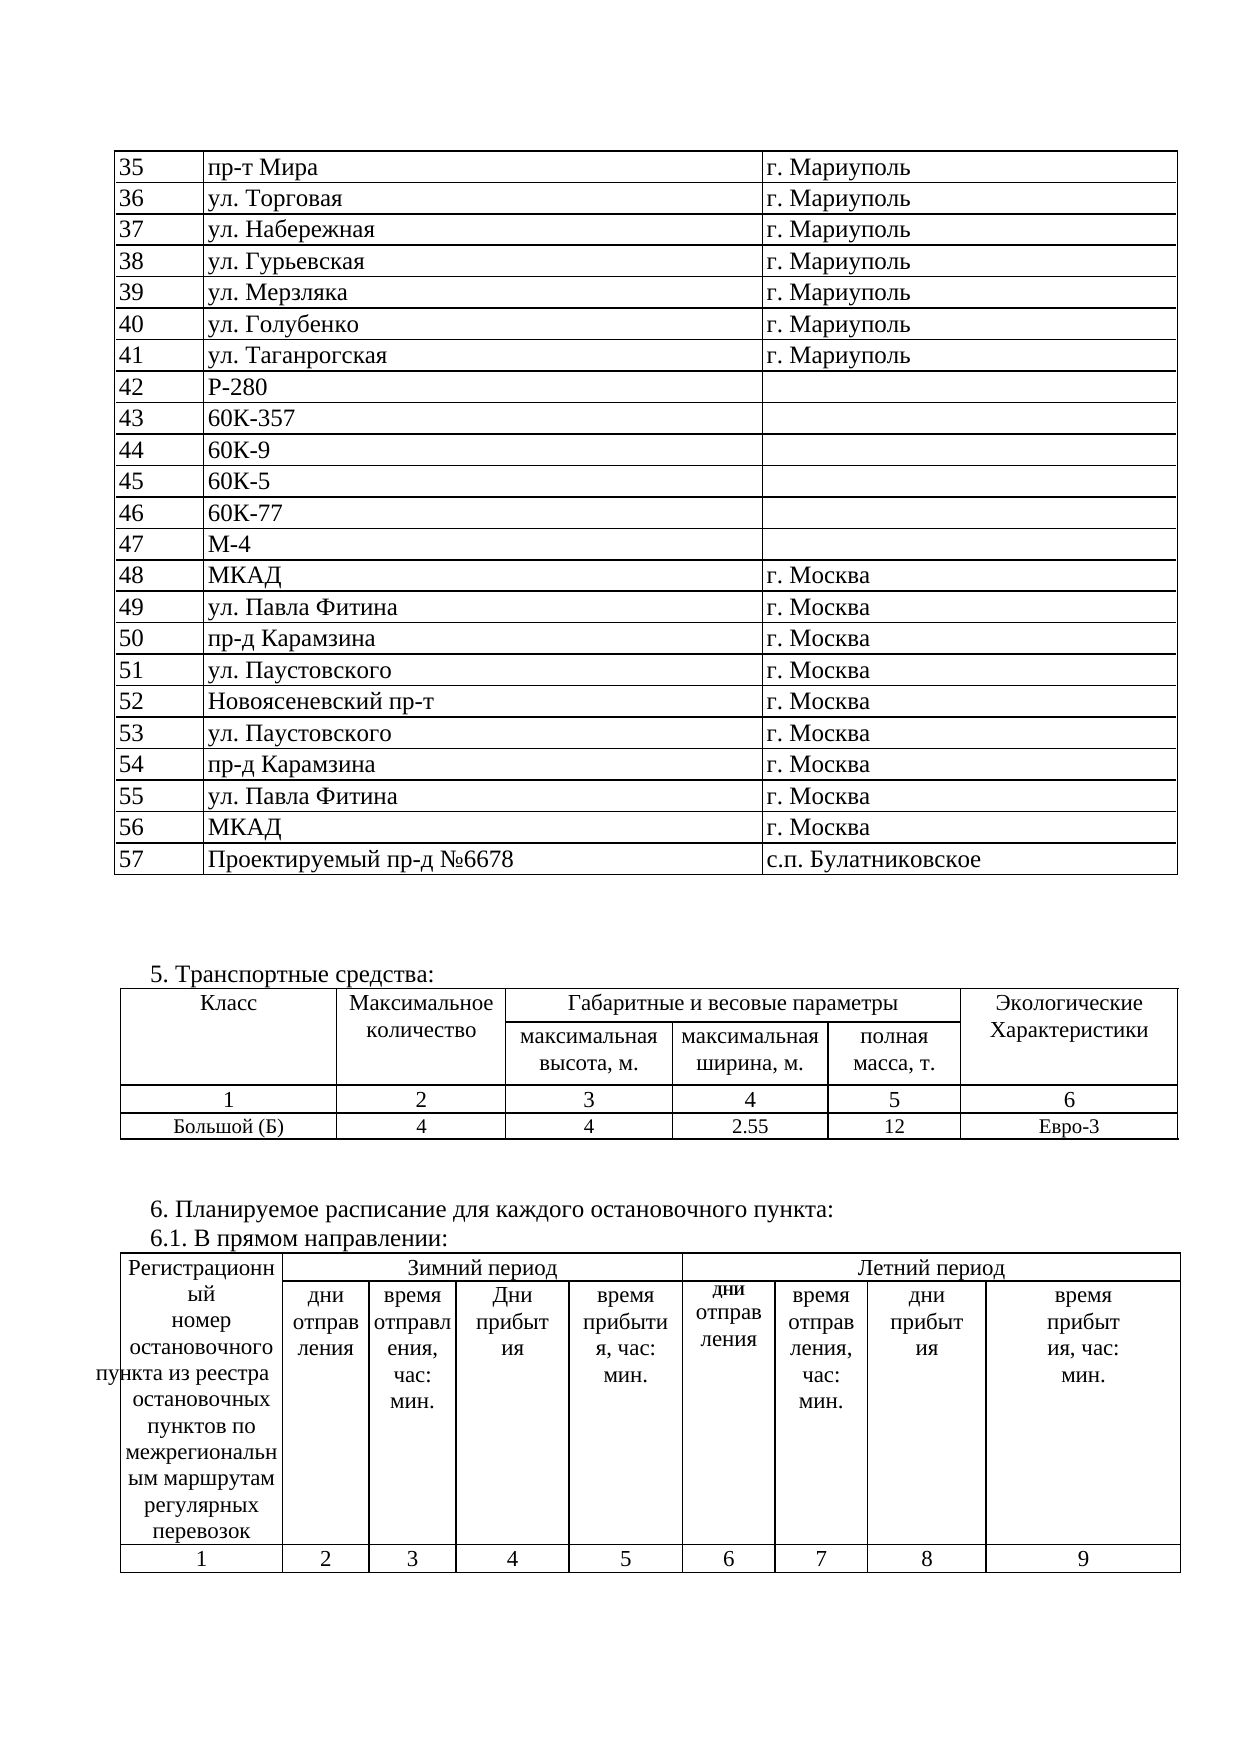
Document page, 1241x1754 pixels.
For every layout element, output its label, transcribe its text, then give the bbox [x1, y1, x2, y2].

table_cell г. Москва [763, 748, 1177, 779]
table_cell 5 [829, 1086, 960, 1112]
text 6. Планируемое расписание для каждого остановочного пункта: [150, 1194, 1090, 1223]
table_cell 60К-9 [204, 435, 762, 464]
table_cell 4 [673, 1086, 827, 1112]
table_cell ул. Мерзляка [204, 277, 762, 307]
table_cell 57 [115, 843, 203, 873]
table_header Габаритные и весовые параметры [506, 989, 960, 1021]
table_cell 60К-5 [204, 466, 762, 496]
table_cell г. Москва [763, 590, 1177, 622]
table_cell 6 [961, 1086, 1177, 1112]
table_cell 4 [457, 1545, 568, 1571]
table_cell 46 [115, 497, 203, 527]
text 6.1. В прямом направлении: [150, 1223, 1090, 1252]
table_cell максимальная высота, м. [506, 1023, 672, 1084]
table_cell 4 [337, 1114, 505, 1138]
table_cell 56 [115, 812, 203, 842]
table_cell 12 [829, 1114, 960, 1138]
table_cell 53 [115, 717, 203, 748]
table_header Экологические Характеристики [961, 989, 1177, 1084]
table_cell Евро-3 [961, 1114, 1177, 1138]
table_cell 41 [115, 340, 203, 370]
table_cell г. Мариуполь [763, 152, 1177, 181]
table_cell 47 [115, 529, 203, 559]
table_cell 49 [115, 591, 203, 622]
table_cell г. Мариуполь [763, 307, 1177, 339]
table_cell время прибыт ия, час: мин. [987, 1282, 1180, 1543]
table_cell Р-280 [204, 372, 762, 402]
table_cell г. Мариуполь [763, 213, 1177, 244]
table_cell г. Москва [763, 622, 1177, 653]
table_cell 60К-77 [204, 498, 762, 527]
table_cell ул. Паустовского [204, 718, 762, 748]
table_cell ДНИ отправ ления [683, 1282, 774, 1543]
table_cell ул. Павла Фитина [204, 781, 762, 811]
table_header Максимальное количество [337, 989, 505, 1084]
table_cell г. Москва [763, 559, 1177, 590]
table_cell 1 [121, 1086, 336, 1112]
table_cell 3 [370, 1545, 455, 1571]
table_cell 45 [115, 466, 203, 496]
table_cell дни прибыт ия [868, 1282, 985, 1543]
table_cell 2 [283, 1545, 368, 1571]
table_cell [763, 433, 1177, 464]
table_cell пр-д Карамзина [204, 623, 762, 653]
table_cell 8 [868, 1545, 985, 1571]
table_cell 35 [115, 152, 203, 181]
table_cell 60К-357 [204, 403, 762, 433]
table_cell 39 [115, 277, 203, 307]
table_cell г. Мариуполь [763, 181, 1177, 213]
table_cell г. Мариуполь [763, 276, 1177, 307]
table_cell г. Москва [763, 685, 1177, 716]
table_cell 7 [776, 1545, 867, 1571]
table_cell М-4 [204, 529, 762, 559]
table_cell г. Москва [763, 779, 1177, 811]
table_cell 37 [115, 214, 203, 244]
table_cell г. Москва [763, 811, 1177, 842]
table_cell 36 [115, 183, 203, 213]
table_cell Дни прибыт ия [457, 1282, 568, 1543]
table_cell МКАД [204, 561, 762, 590]
table_cell [763, 528, 1177, 559]
table_cell 55 [115, 780, 203, 811]
table_cell [763, 370, 1177, 402]
table_cell Большой (Б) [121, 1114, 336, 1138]
table_cell с.п. Булатниковское [763, 842, 1177, 873]
table_cell время отправ ления, час: мин. [776, 1282, 867, 1543]
table_cell 48 [115, 560, 203, 590]
table_cell ул. Набережная [204, 215, 762, 244]
table_cell 54 [115, 749, 203, 779]
table_cell максимальная ширина, м. [673, 1023, 827, 1084]
table_cell МКАД [204, 812, 762, 842]
table_cell ул. Таганрогская [204, 340, 762, 370]
table_cell г. Мариуполь [763, 339, 1177, 370]
table_cell ул. Голубенко [204, 309, 762, 339]
table_cell г. Москва [763, 716, 1177, 748]
table_cell 44 [115, 434, 203, 464]
table_cell г. Москва [763, 653, 1177, 685]
table_cell [763, 402, 1177, 433]
table_cell пр-д Карамзина [204, 749, 762, 779]
table_cell Новоясеневский пр-т [204, 686, 762, 716]
text 5. Транспортные средства: [150, 959, 1090, 988]
table_cell 2 [337, 1086, 505, 1112]
table_cell г. Мариуполь [763, 244, 1177, 276]
table_cell [763, 465, 1177, 496]
table_cell 6 [683, 1545, 774, 1571]
table_cell 38 [115, 245, 203, 276]
table_cell дни отправ ления [283, 1282, 368, 1543]
table_cell ул. Торговая [204, 183, 762, 213]
table_header Летний период [683, 1254, 1180, 1280]
table_cell ул. Гурьевская [204, 246, 762, 276]
table_cell 50 [115, 623, 203, 653]
table_cell 5 [570, 1545, 682, 1571]
table_cell 40 [115, 308, 203, 339]
table_cell время прибыти я, час: мин. [570, 1282, 682, 1543]
table_cell ул. Павла Фитина [204, 592, 762, 622]
table_cell полная масса, т. [829, 1023, 960, 1084]
table_cell 3 [506, 1086, 672, 1112]
table_cell 43 [115, 403, 203, 433]
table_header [121, 1254, 282, 1543]
table_header Зимний период [283, 1254, 682, 1280]
table_cell Проектируемый пр-д №6678 [204, 844, 762, 873]
table_cell ул. Паустовского [204, 655, 762, 685]
table_cell 9 [987, 1545, 1180, 1571]
table_cell 51 [115, 654, 203, 685]
table_cell [763, 496, 1177, 527]
table_header Класс [121, 989, 336, 1084]
table_cell 52 [115, 686, 203, 716]
table_cell пр-т Мира [204, 152, 762, 181]
table_cell 42 [115, 371, 203, 402]
table_cell 2.55 [673, 1114, 827, 1138]
table_cell 1 [121, 1545, 282, 1571]
table_cell 4 [506, 1114, 672, 1138]
table_cell время отправл ения, час: мин. [370, 1282, 455, 1543]
